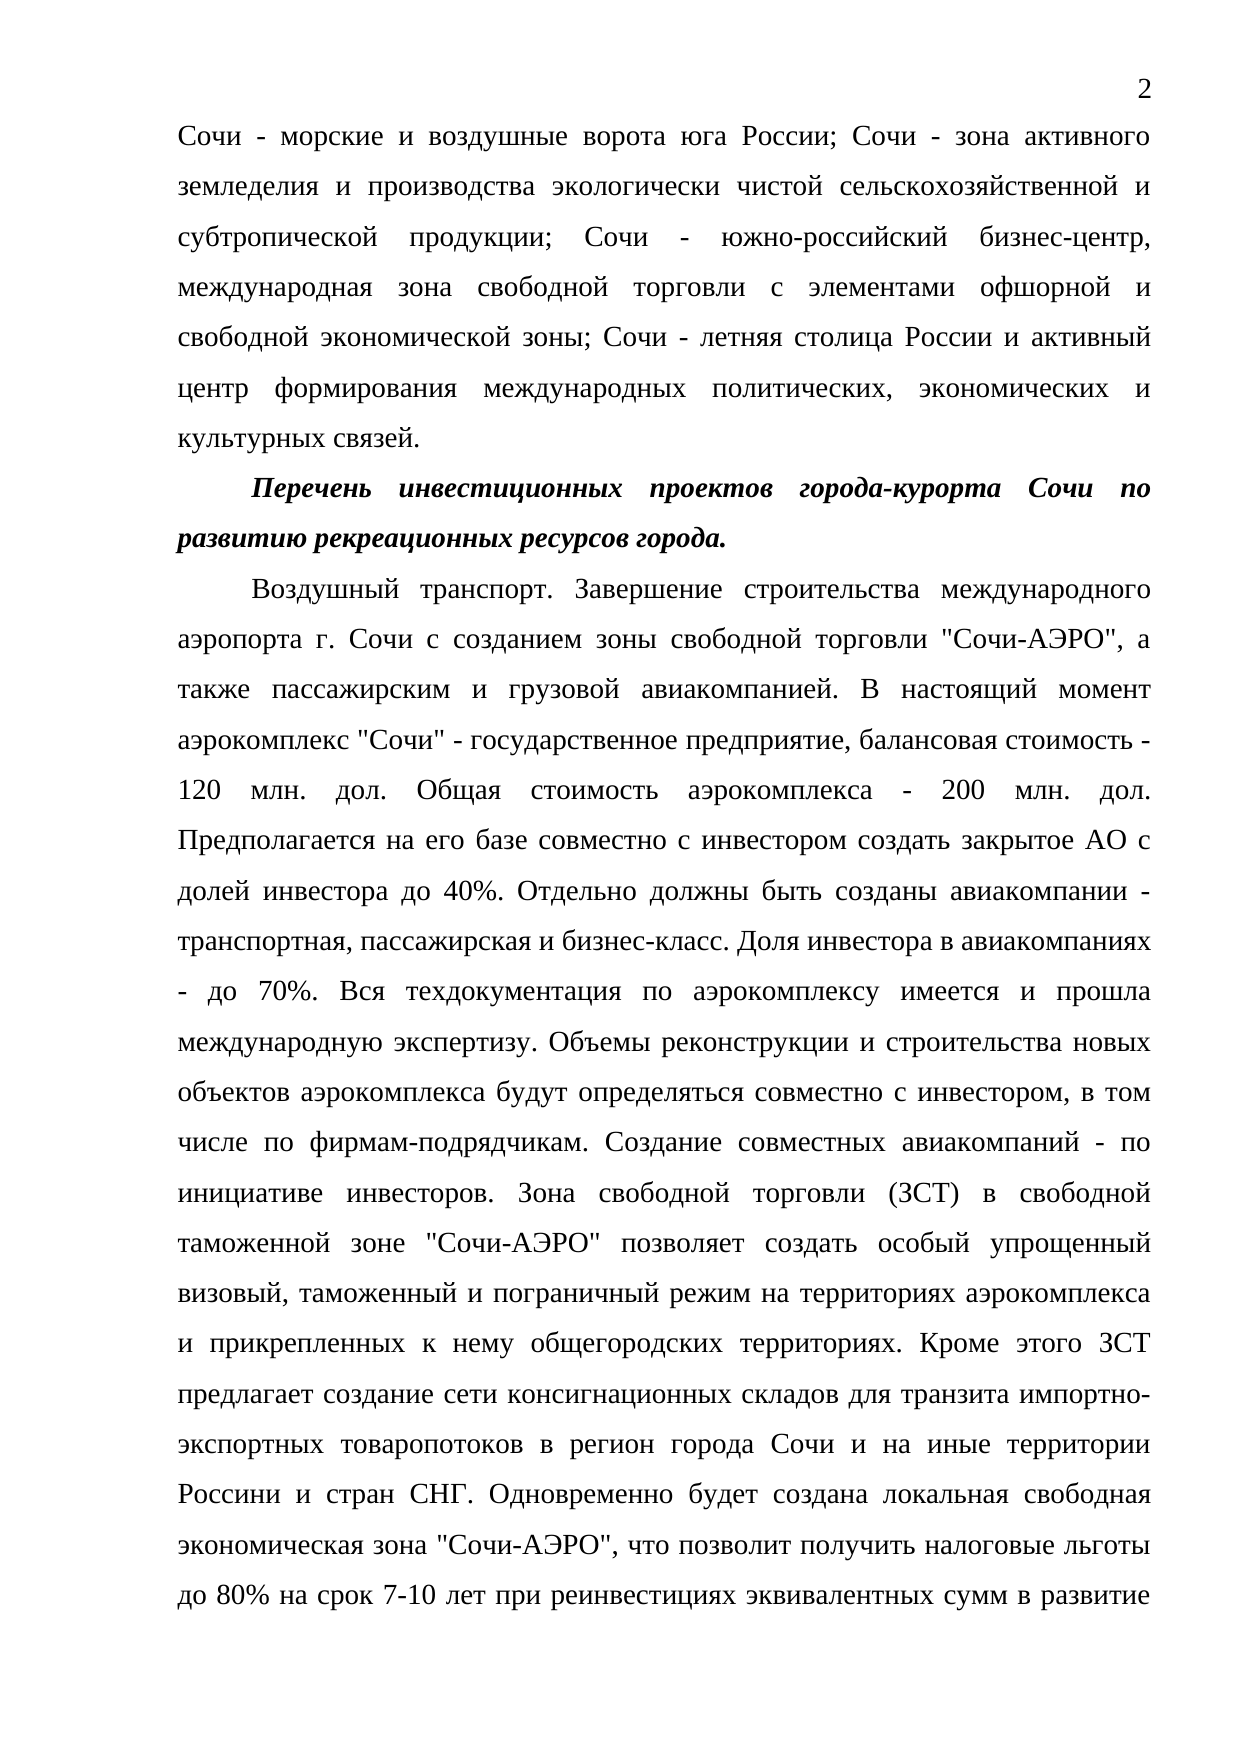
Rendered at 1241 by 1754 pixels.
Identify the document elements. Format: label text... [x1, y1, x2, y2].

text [177, 571, 1152, 1611]
text Перечень инвестиционных проектов города-курорта Сочи по развитию рекреационных ресурсов города. [177, 470, 1152, 554]
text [177, 118, 1152, 453]
